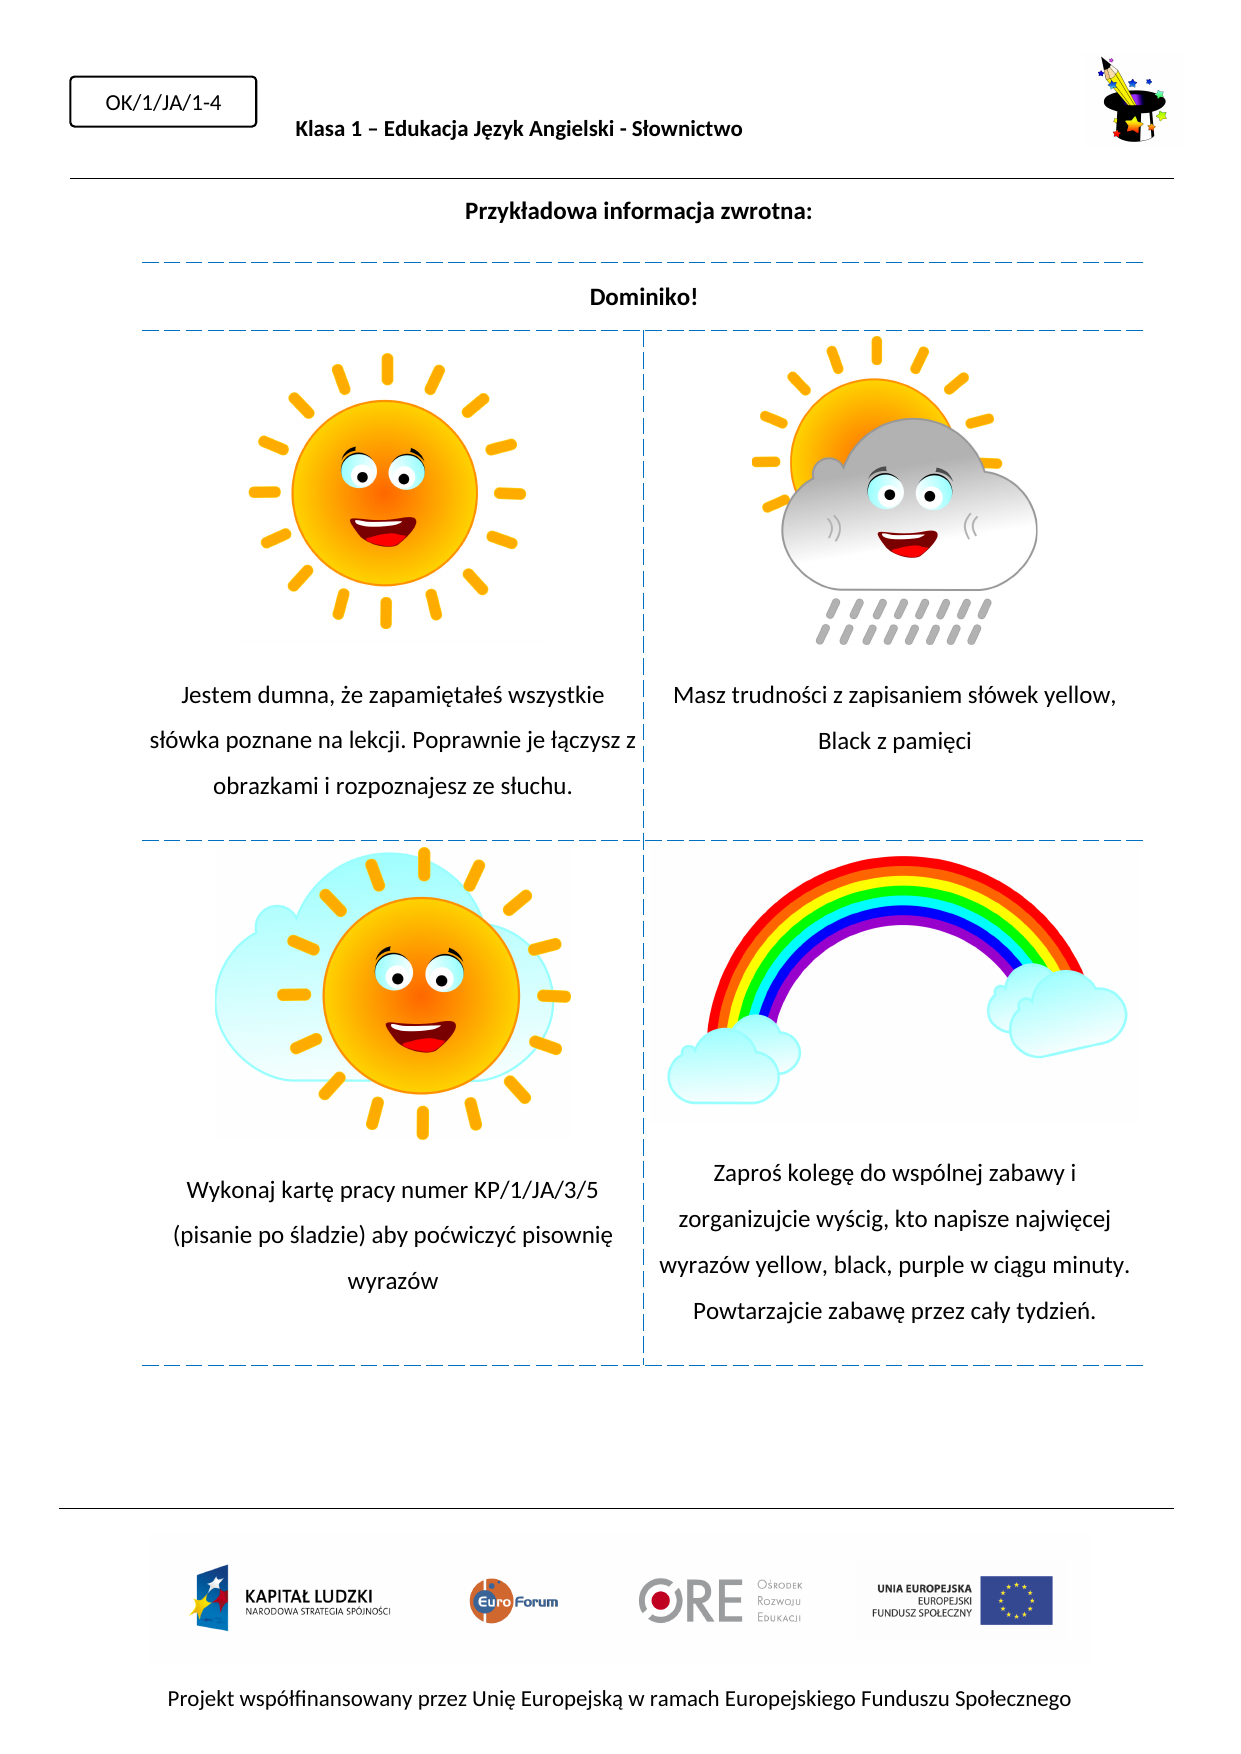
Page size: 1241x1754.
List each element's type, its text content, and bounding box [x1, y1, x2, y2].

picture [752, 336, 1038, 645]
table_cell Wykonaj kartę pracy numer KP/1/JA/3/5 (pisanie po śladzie) aby poćwiczyć pisownię wyrazów [142, 840, 644, 1365]
table_header Dominiko! [142, 262, 1146, 330]
picture [148, 1531, 1092, 1664]
picture [649, 847, 1141, 1123]
table_cell Masz trudności z zapisaniem słówek yellow, Black z pamięci [644, 330, 1146, 840]
picture [214, 847, 571, 1140]
text Przykładowa informacja zwrotna: [185, 195, 1093, 226]
picture [234, 336, 551, 644]
table_cell Jestem dumna, że zapamiętałeś wszystkie słówka poznane na lekcji. Poprawnie je łączysz z obrazkami i rozpoznajesz ze słuchu. [142, 330, 644, 840]
table_cell Zaproś kolegę do wspólnej zabawy i zorganizujcie wyścig, kto napisze najwięcej wyrazów yellow, black, purple w ciągu minuty. Powtarzajcie zabawę przez cały tydzień. [644, 840, 1146, 1365]
picture [1082, 53, 1184, 146]
